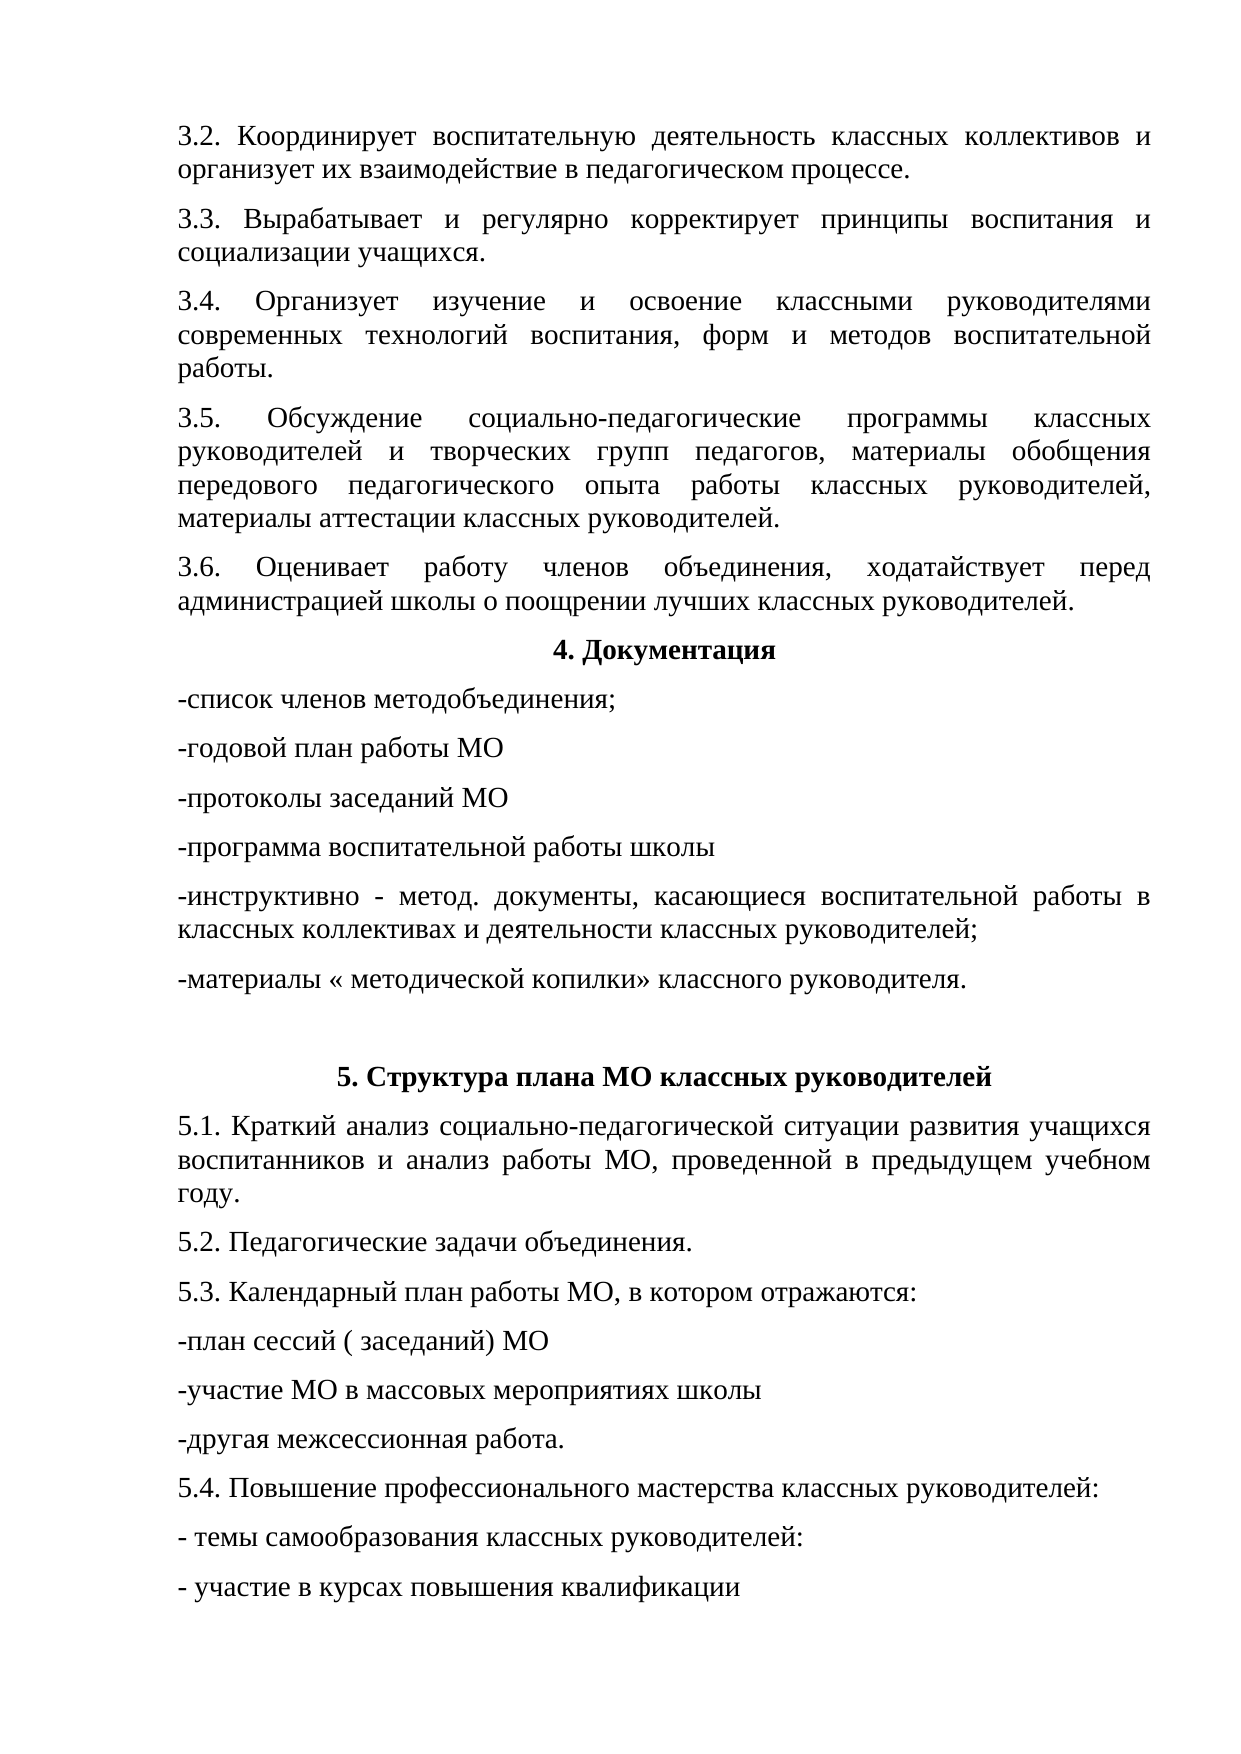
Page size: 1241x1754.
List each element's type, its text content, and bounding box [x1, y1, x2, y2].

text 3.6. Оценивает работу членов объединения, ходатайствует перед администрацией школы о поощрении лучших классных руководителей. [177, 549, 1152, 617]
text -материалы « методической копилки» классного руководителя. [177, 961, 1152, 994]
text 5.3. Календарный план работы МО, в котором отражаются: [177, 1274, 1152, 1307]
text 3.4. Организует изучение и освоение классными руководителями современных технологий воспитания, форм и методов воспитательной работы. [177, 283, 1152, 384]
text 4. Документация [177, 632, 1152, 666]
text - участие в курсах повышения квалификации [177, 1569, 1152, 1602]
text 5.1. Краткий анализ социально-педагогической ситуации развития учащихся воспитанников и анализ работы МО, проведенной в предыдущем учебном году. [177, 1108, 1152, 1209]
text 5.2. Педагогические задачи объединения. [177, 1224, 1152, 1258]
text - темы самообразования классных руководителей: [177, 1519, 1152, 1553]
text -список членов методобъединения; [177, 681, 1152, 715]
text -участие МО в массовых мероприятиях школы [177, 1372, 1152, 1406]
text 3.5. Обсуждение социально-педагогические программы классных руководителей и творческих групп педагогов, материалы обобщения передового педагогического опыта работы классных руководителей, материалы аттестации классных руководителей. [177, 400, 1152, 534]
text -план сессий ( заседаний) МО [177, 1323, 1152, 1356]
text -протоколы заседаний МО [177, 780, 1152, 813]
text 3.3. Вырабатывает и регулярно корректирует принципы воспитания и социализации учащихся. [177, 201, 1152, 268]
text 5.4. Повышение профессионального мастерства классных руководителей: [177, 1470, 1152, 1504]
text 5. Структура плана МО классных руководителей [177, 1059, 1152, 1093]
text -годовой план работы МО [177, 731, 1152, 764]
text 3.2. Координирует воспитательную деятельность классных коллективов и организует их взаимодействие в педагогическом процессе. [177, 118, 1152, 185]
text -программа воспитательной работы школы [177, 829, 1152, 862]
text -другая межсессионная работа. [177, 1421, 1152, 1455]
text -инструктивно - метод. документы, касающиеся воспитательной работы в классных коллективах и деятельности классных руководителей; [177, 878, 1152, 945]
